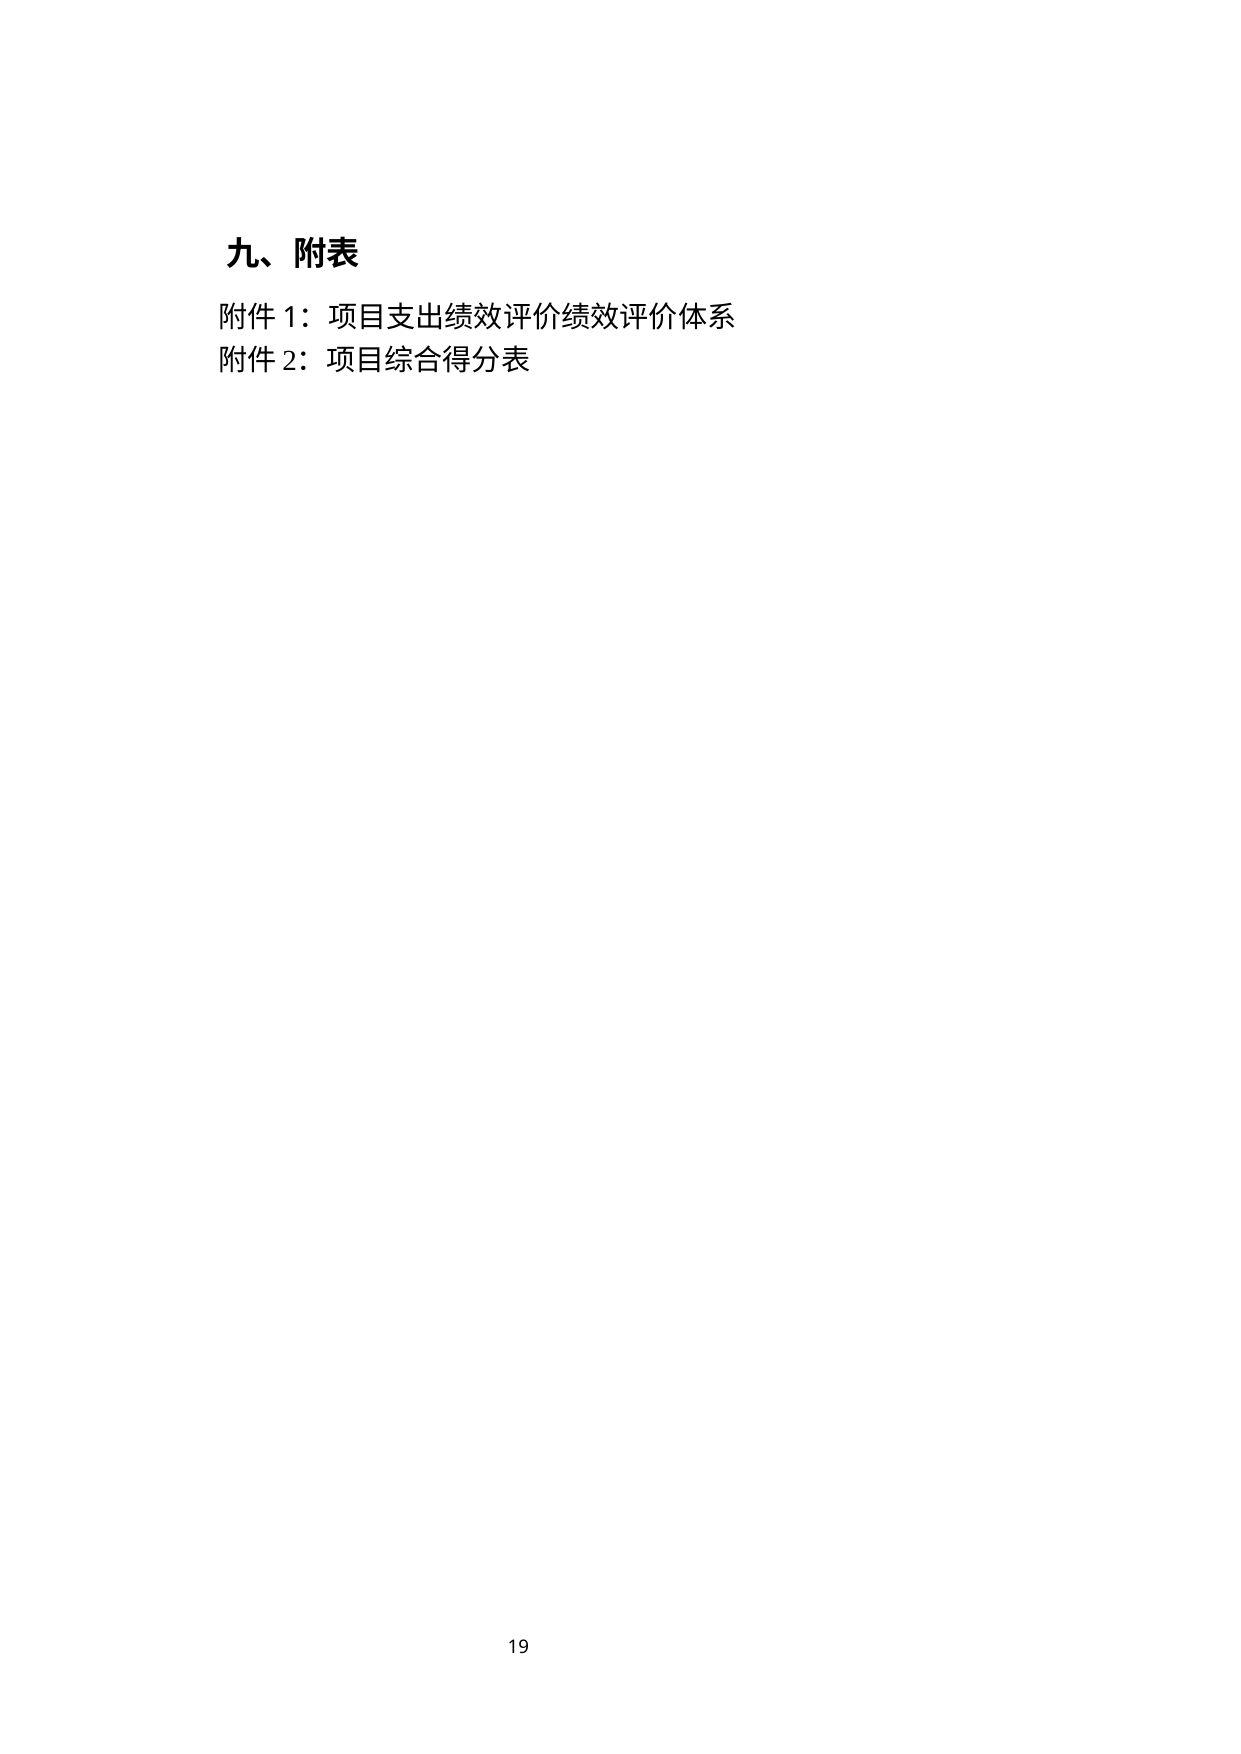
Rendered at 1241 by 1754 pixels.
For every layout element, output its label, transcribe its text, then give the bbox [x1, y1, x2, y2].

text 附件1：项目支出绩效评价绩效评价体系 [159, 294, 1081, 336]
text 附件2：项目综合得分表 [159, 336, 1081, 379]
subtitle 九、附表 [159, 209, 1081, 294]
